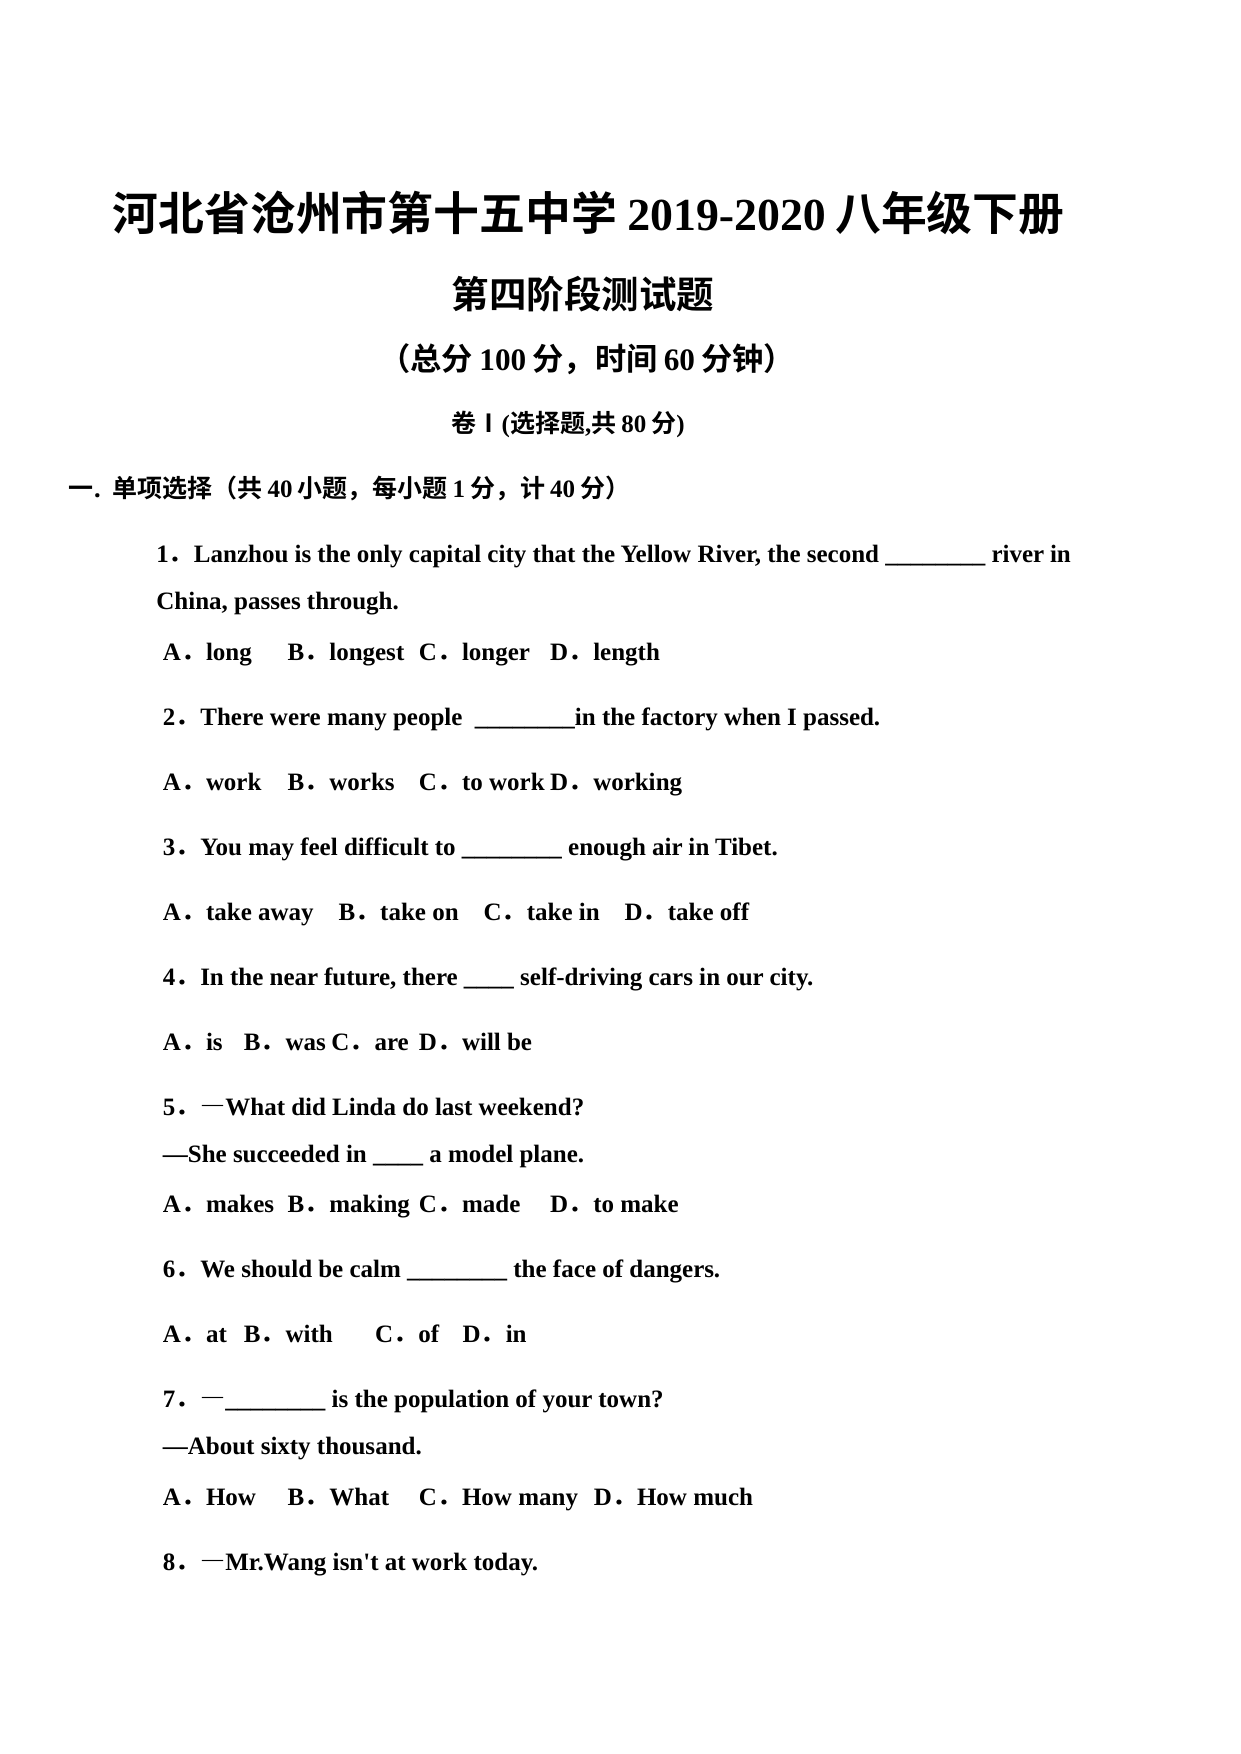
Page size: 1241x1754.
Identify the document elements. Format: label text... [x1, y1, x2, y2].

text 1．Lanzhou is the only capital city that the Yellow River, the second ________ river in China, passes through. [156, 519, 1128, 617]
list A．work B．works C．to work D．working [112, 747, 1128, 812]
list 2．There were many people ________in the factory when I passed. [112, 682, 1128, 747]
list 单项选择（共40小题，每小题1分，计40分） [69, 454, 1128, 519]
list 8．—Mr.Wang isn't at work today. [112, 1527, 1128, 1592]
list A．How B．What C．How many D．How much [112, 1462, 1128, 1527]
text （总分100分，时间60分钟） [112, 324, 1128, 389]
text 卷Ⅰ(选择题,共80分) [112, 389, 1128, 454]
list A．is B．was C．are D．will be [112, 1007, 1128, 1072]
list A．take away B．take on C．take in D．take off [112, 877, 1128, 942]
list 3．You may feel difficult to ________ enough air in Tibet. [112, 812, 1128, 877]
list 4．In the near future, there ____ self-driving cars in our city. [112, 942, 1128, 1007]
list —She succeeded in ____ a model plane. [112, 1137, 1128, 1169]
list 7．—________ is the population of your town? [112, 1364, 1128, 1429]
list 5．—What did Linda do last weekend? [112, 1072, 1128, 1137]
text 河北省沧州市第十五中学 2019-2020八年级下册 [112, 162, 1128, 259]
list A．makes B．making C．made D．to make [112, 1169, 1128, 1234]
list —About sixty thousand. [112, 1429, 1128, 1462]
list A．at B．with C．of D．in [112, 1299, 1128, 1364]
text 第四阶段测试题 [112, 259, 1128, 324]
list A．long B．longest C．longer D．length [112, 617, 1128, 682]
list 6．We should be calm ________ the face of dangers. [112, 1234, 1128, 1299]
